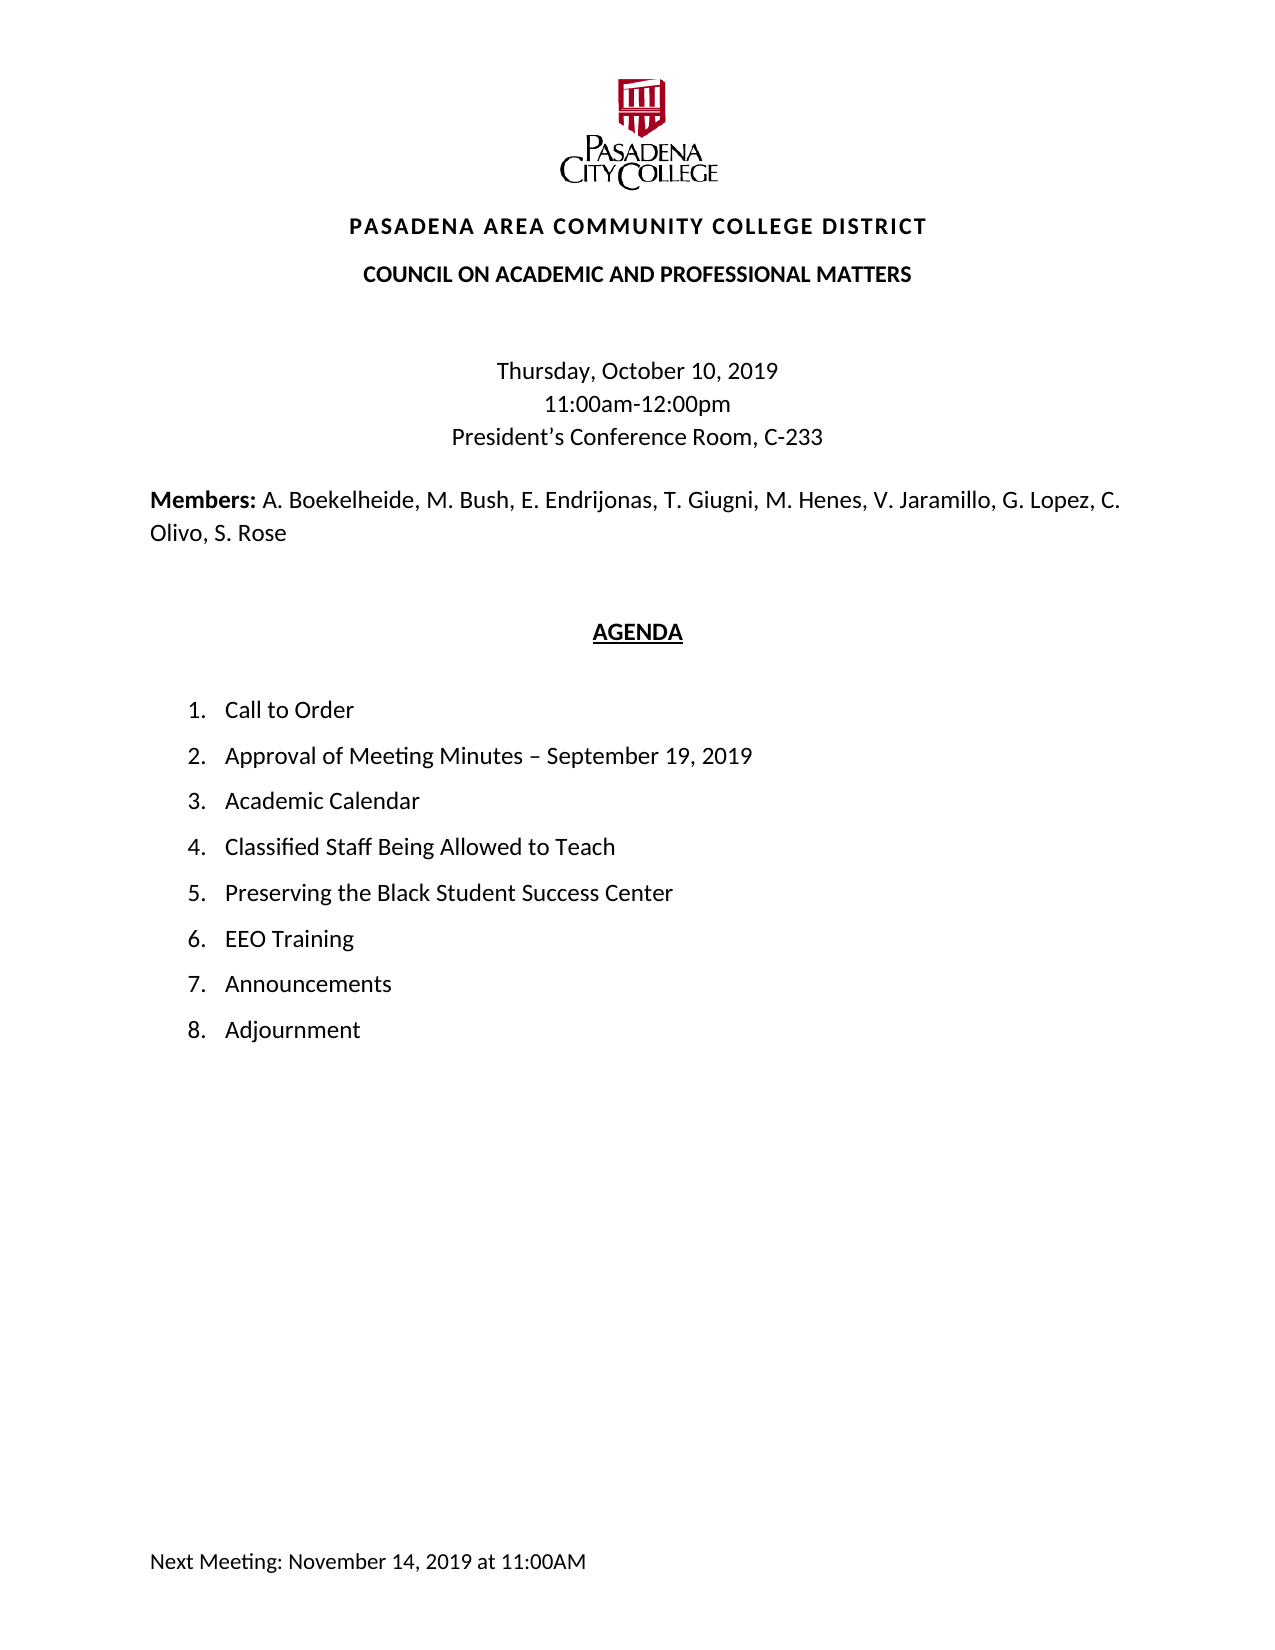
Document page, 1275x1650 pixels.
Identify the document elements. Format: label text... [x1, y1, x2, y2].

list Classified Staff Being Allowed to Teach [187, 831, 1125, 862]
text COUNCIL ON ACADEMIC AND PROFESSIONAL MATTERS [150, 259, 1125, 288]
picture [555, 75, 720, 192]
list EEO Training [187, 923, 1125, 953]
text Members: A. Boekelheide, M. Bush, E. Endrijonas, T. Giugni, M. Henes, V. Jaramillo, G. Lopez, C. Olivo, S. Rose [150, 484, 1125, 548]
text 11:00am-12:00pm President’s Conference Room, C-233 [150, 388, 1125, 482]
list Adjournment [187, 1014, 1125, 1045]
text AGENDA [150, 616, 1125, 647]
list Announcements [187, 968, 1125, 999]
list Academic Calendar [187, 786, 1125, 816]
list Call to Order [187, 694, 1125, 724]
list Preserving the Black Student Success Center [187, 877, 1125, 907]
text Thursday, October 10, 2019 [150, 356, 1125, 386]
list Approval of Meeting Minutes – September 19, 2019 [187, 740, 1125, 770]
text PASADENA AREA COMMUNITY COLLEGE DISTRICT [150, 211, 1125, 240]
